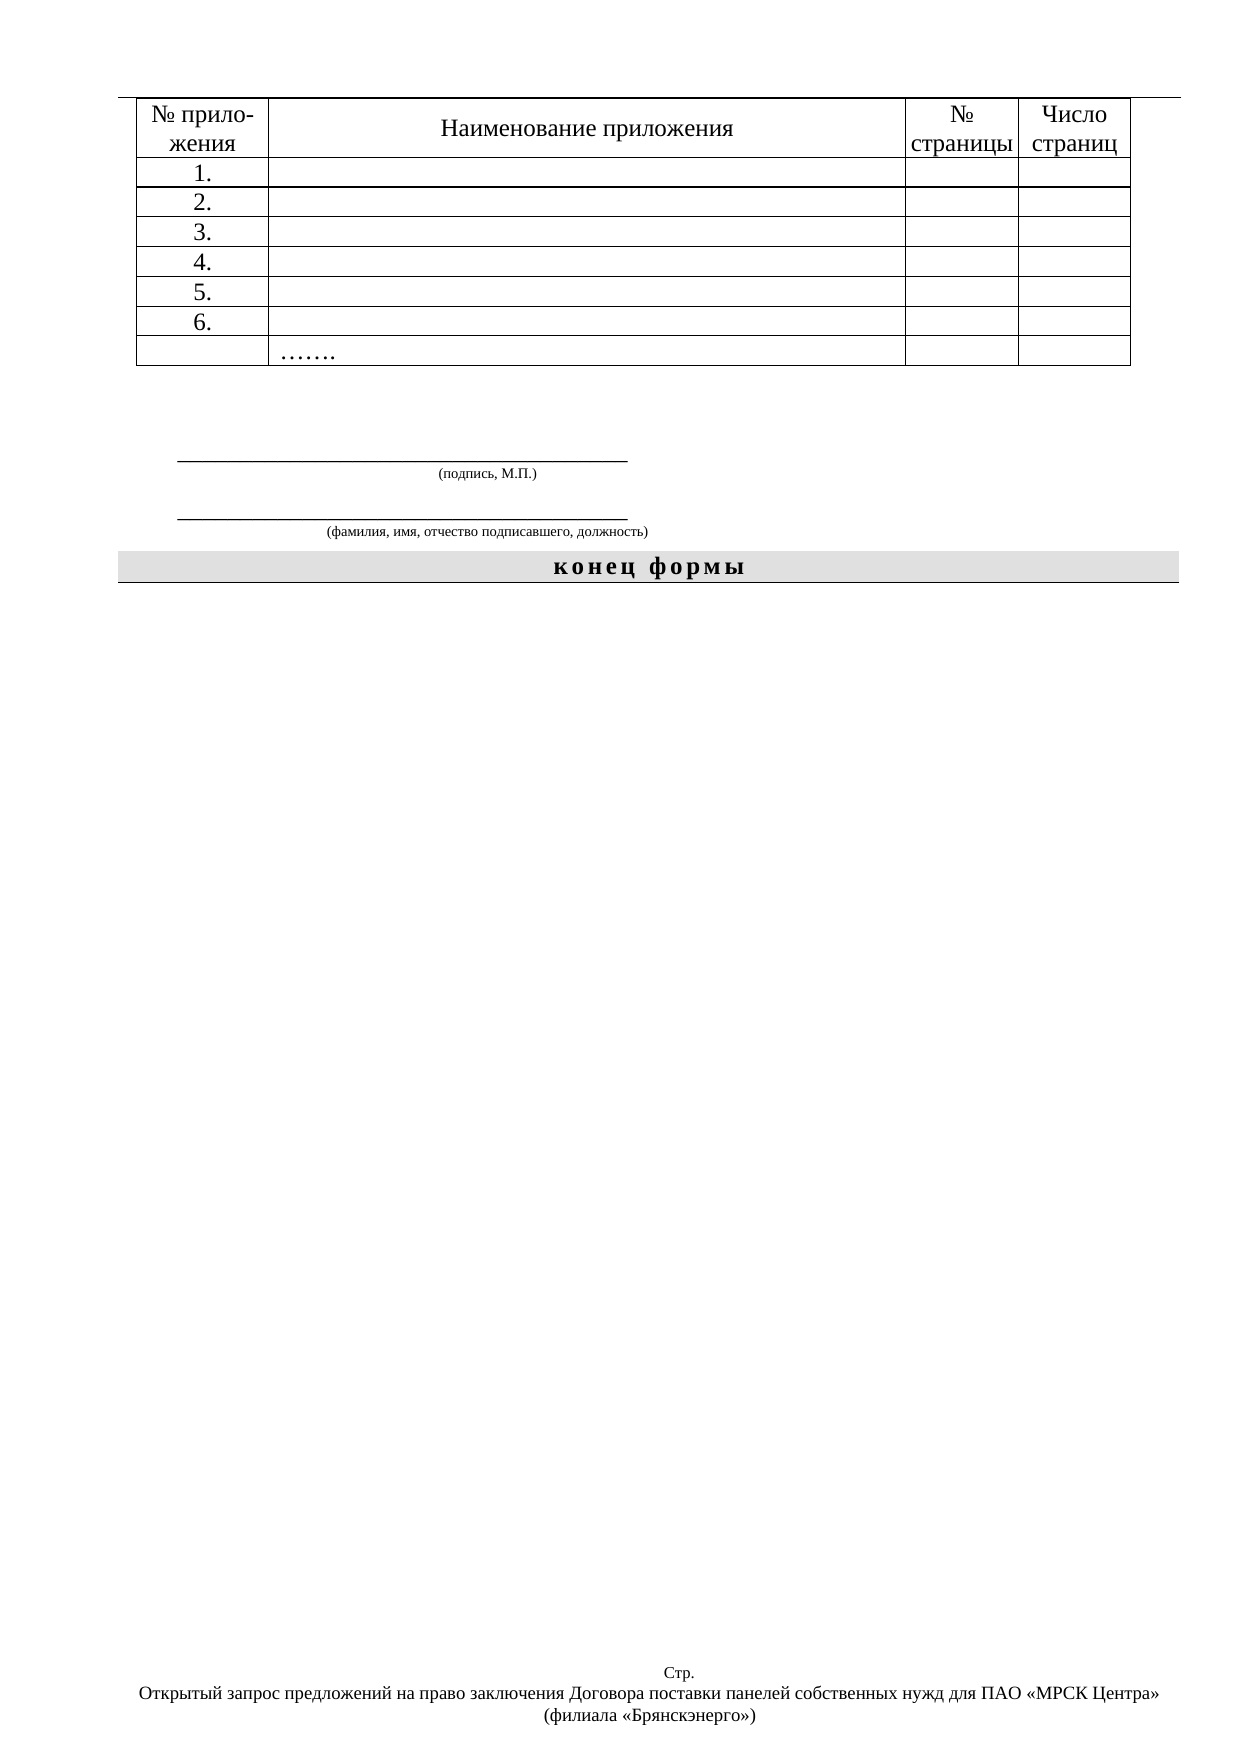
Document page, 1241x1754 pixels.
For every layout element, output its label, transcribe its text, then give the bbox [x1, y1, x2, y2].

table_cell [1019, 188, 1130, 216]
table_cell [269, 307, 905, 335]
table_header № прило-жения [137, 99, 268, 157]
table_header № страницы [906, 99, 1018, 157]
text (фамилия, имя, отчество подписавшего, должность) [118, 522, 797, 551]
table_cell [1019, 217, 1130, 246]
text (подпись, М.П.) [118, 465, 797, 494]
table_header Число страниц [1019, 99, 1130, 157]
table_cell [906, 277, 1018, 306]
table_cell [269, 188, 905, 216]
table_cell [1019, 247, 1130, 276]
table_cell [269, 217, 905, 246]
table_cell ……. [269, 336, 905, 365]
table_cell [906, 336, 1018, 365]
table_cell [269, 277, 905, 306]
table_cell [269, 158, 905, 186]
table_cell 2. [137, 188, 268, 216]
table_cell [1019, 277, 1130, 306]
table_cell [137, 336, 268, 365]
table_cell [1019, 158, 1130, 186]
table_cell [906, 158, 1018, 186]
table_cell [906, 307, 1018, 335]
table_cell [906, 217, 1018, 246]
table_cell [906, 247, 1018, 276]
table_header Наименование приложения [269, 99, 905, 157]
table_cell 5. [137, 277, 268, 306]
table_cell [269, 247, 905, 276]
table_cell [1019, 307, 1130, 335]
table_cell 3. [137, 217, 268, 246]
table_cell 1. [137, 158, 268, 186]
table_cell [906, 188, 1018, 216]
table_cell 4. [137, 247, 268, 276]
text ____________________________________ [118, 436, 1181, 465]
text ____________________________________ [118, 494, 1181, 522]
table_cell 6. [137, 307, 268, 335]
text конец формы [118, 551, 1179, 582]
table_cell [1019, 336, 1130, 365]
